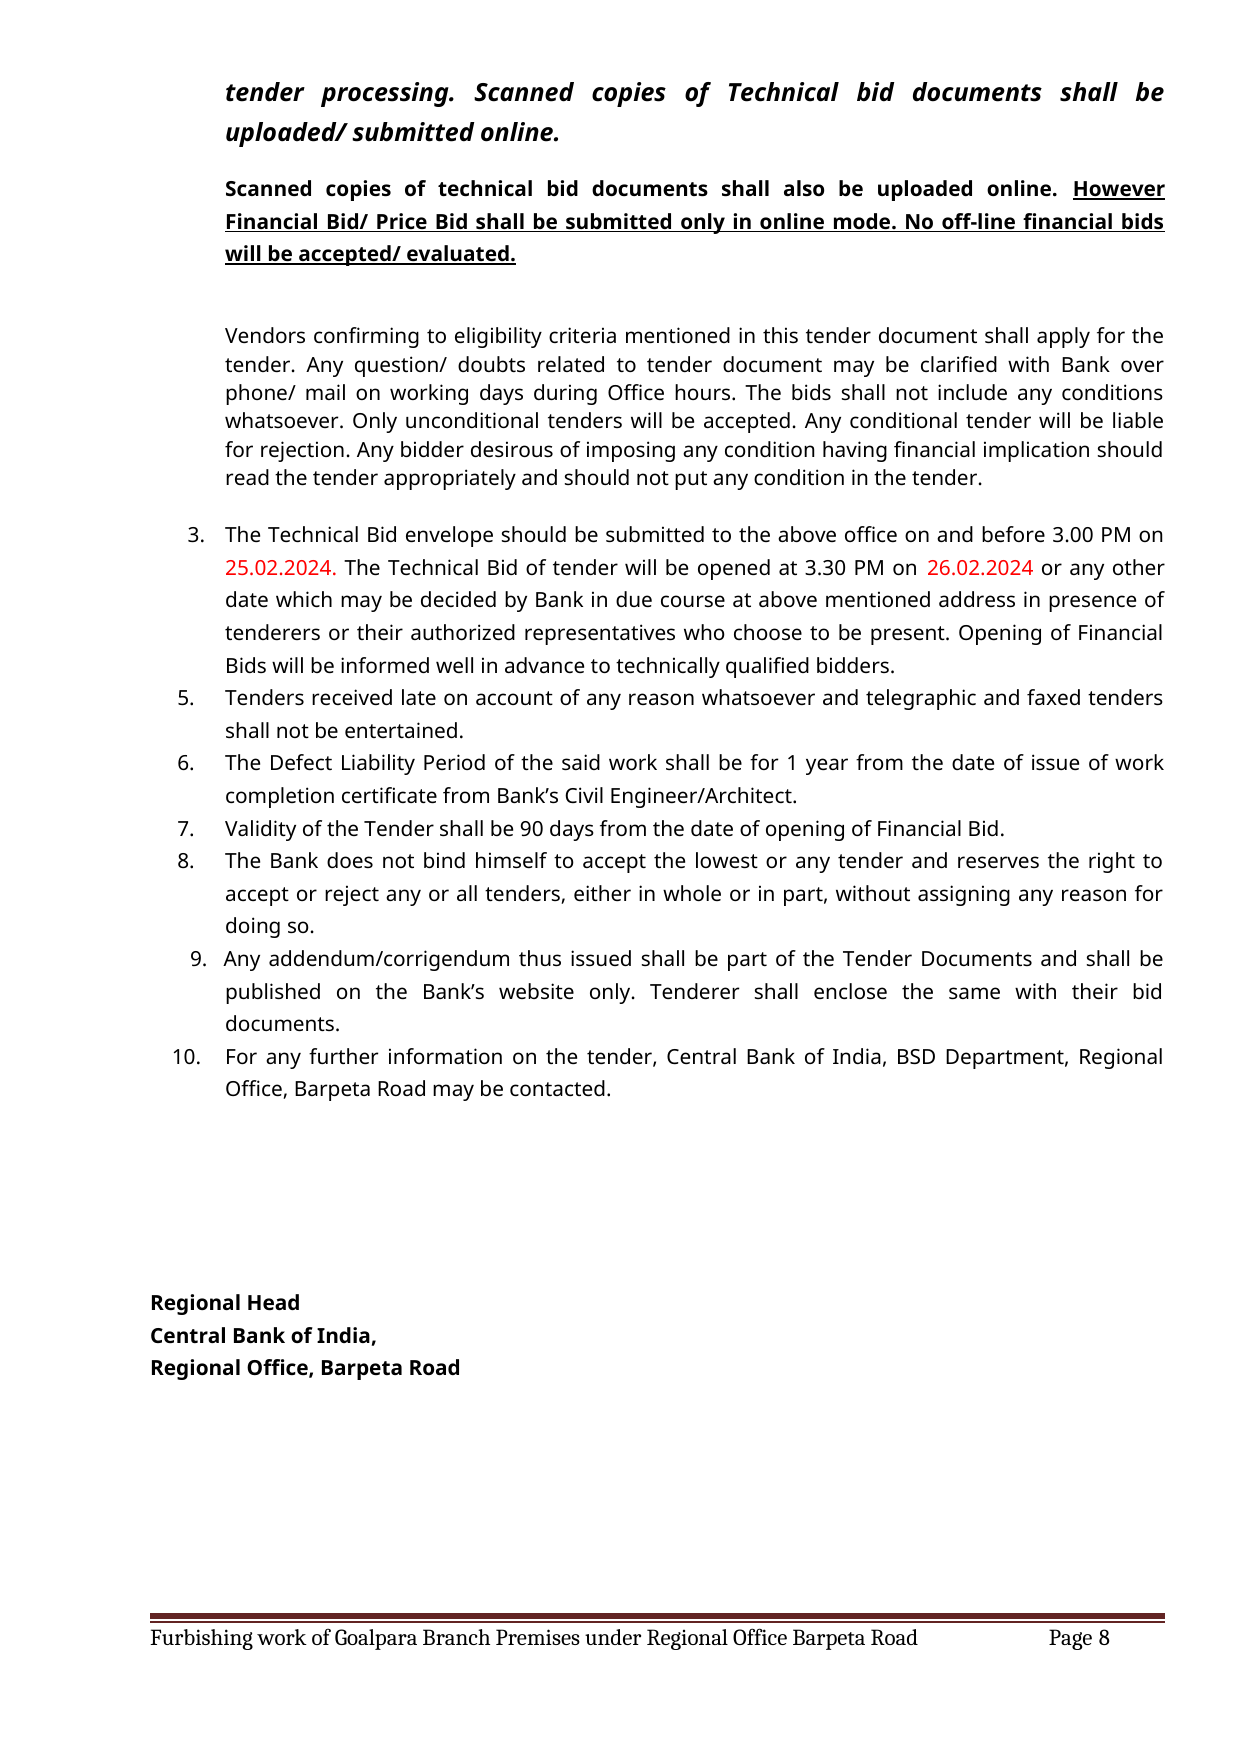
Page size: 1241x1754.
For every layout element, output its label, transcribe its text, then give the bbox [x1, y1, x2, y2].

text 8. The Bank does not bind himself to accept the lowest or any tender and reserves the right to accept or reject any or all tenders, either in whole or in part, without assigning any reason for doing so. [150, 846, 1165, 940]
text Scanned copies of technical bid documents shall also be uploaded online. However Financial Bid/ Price Bid shall be submitted only in online mode. No off-line financial bids will be accepted/ evaluated. [225, 174, 1165, 231]
text Regional Office, Barpeta Road [150, 1353, 1165, 1382]
text 10. For any further information on the tender, Central Bank of India, BSD Department, Regional Office, Barpeta Road may be contacted. [150, 1042, 1165, 1103]
text Regional Head [150, 1288, 1165, 1317]
text 6. The Defect Liability Period of the said work shall be for 1 year from the date of issue of work completion certificate from Bank’s Civil Engineer/Architect. [150, 748, 1165, 809]
text Central Bank of India, [150, 1321, 1165, 1349]
text Scanned copies of technical bid documents shall also be uploaded online. However Financial Bid/ Price Bid shall be submitted only in online mode. No off-line financial bids will be accepted/ evaluated. [225, 232, 1165, 268]
list The Technical Bid envelope should be submitted to the above office on and before 3.00 PM on 25.02.2024. The Technical Bid of tender will be opened at 3.30 PM on 26.02.2024 or any other date which may be decided by Bank in due course at above mentioned address in presence of tenderers or their authorized representatives who choose to be present. Opening of Financial Bids will be informed well in advance to technically qualified bidders. [187, 520, 1165, 679]
list Vendors confirming to eligibility criteria mentioned in this tender document shall apply for the tender. Any question/ doubts related to tender document may be clarified with Bank over phone/ mail on working days during Office hours. The bids shall not include any conditions whatsoever. Only unconditional tenders will be accepted. Any conditional tender will be liable for rejection. Any bidder desirous of imposing any condition having financial implication should read the tender appropriately and should not put any condition in the tender. [225, 321, 1165, 492]
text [225, 75, 1165, 148]
text 5. Tenders received late on account of any reason whatsoever and telegraphic and faxed tenders shall not be entertained. [150, 683, 1165, 744]
text 7. Validity of the Tender shall be 90 days from the date of opening of Financial Bid. [150, 814, 1165, 842]
text 9. Any addendum/corrigendum thus issued shall be part of the Tender Documents and shall be published on the Bank’s website only. Tenderer shall enclose the same with their bid documents. [150, 944, 1165, 1038]
